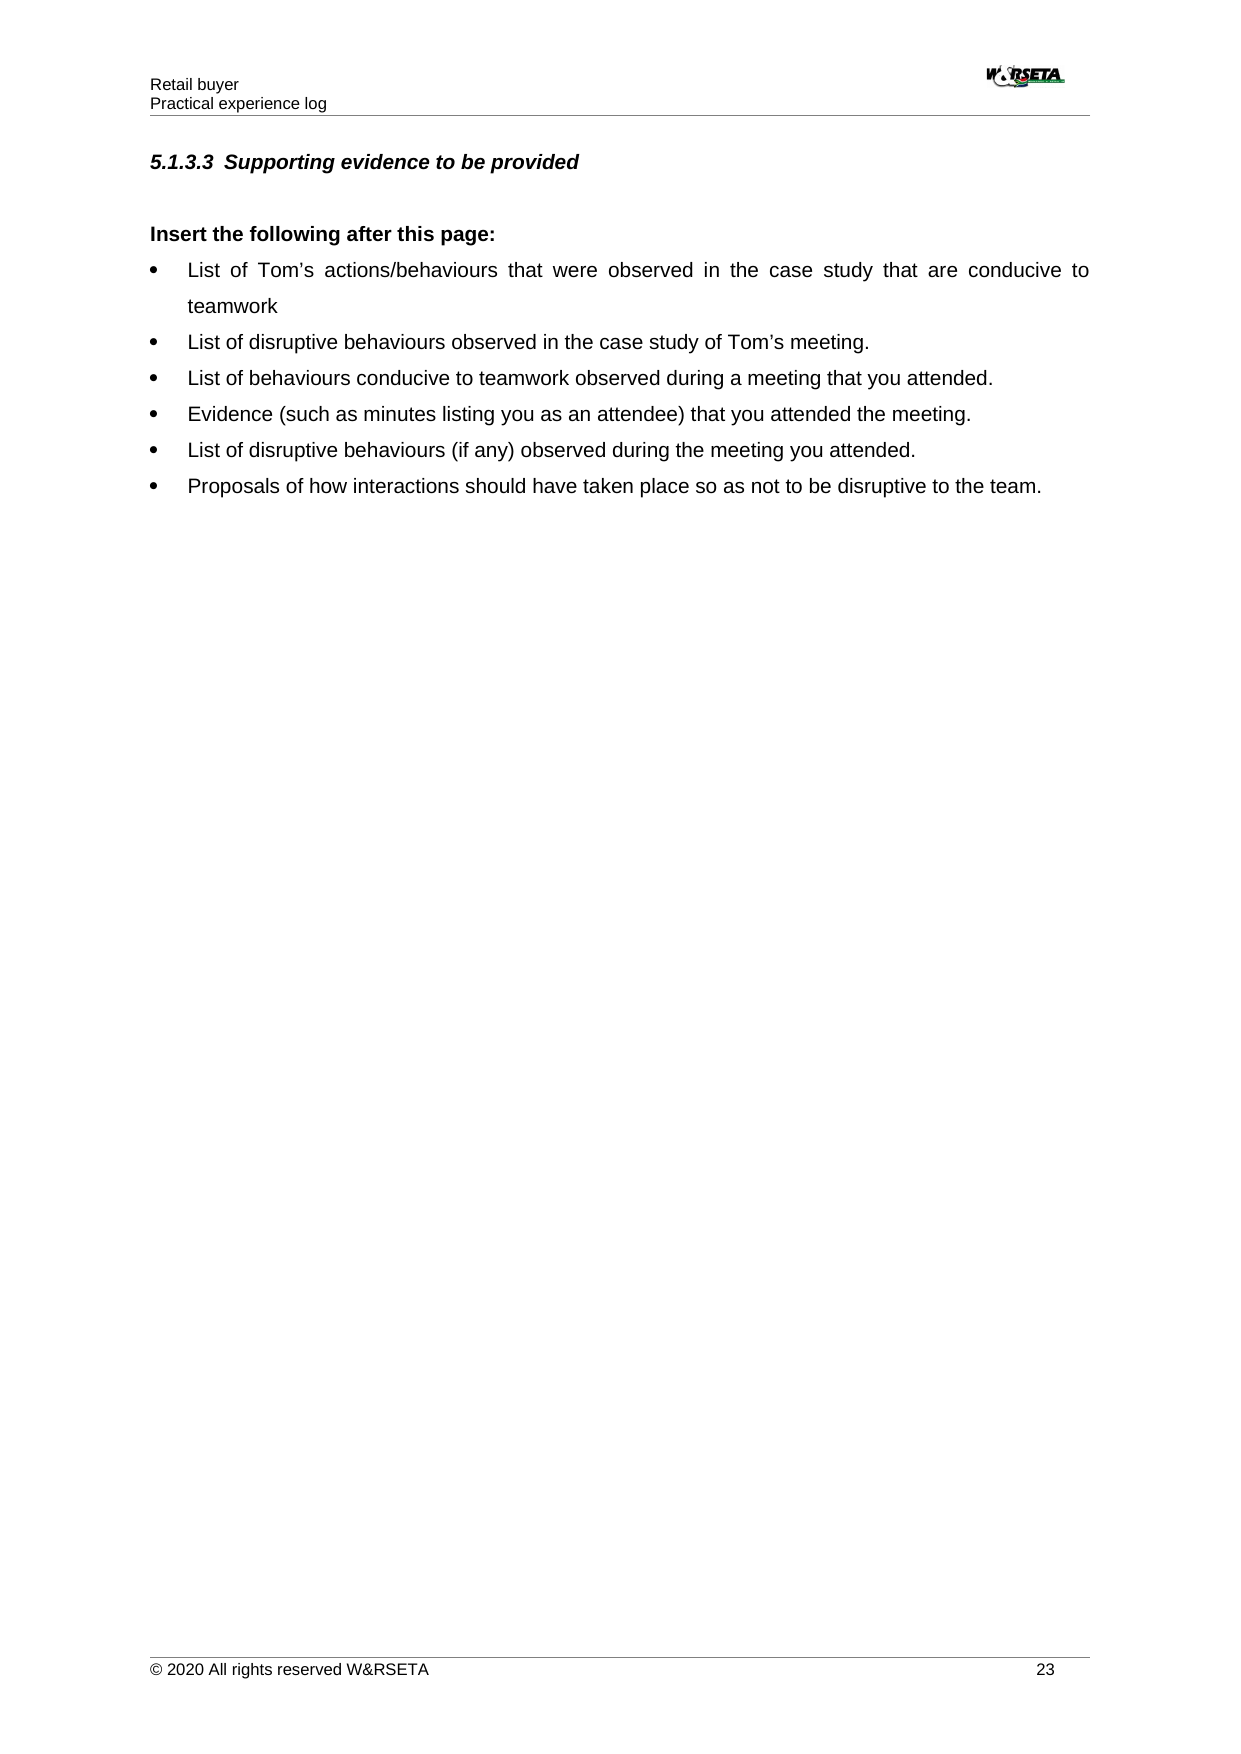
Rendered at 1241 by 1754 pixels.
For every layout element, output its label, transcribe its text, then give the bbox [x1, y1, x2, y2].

list Evidence (such as minutes listing you as an attendee) that you attended the meeting. [150, 402, 1090, 426]
text Insert the following after this page: [150, 222, 1090, 246]
list List of Tom’s actions/behaviours that were observed in the case study that are conducive to teamwork [150, 258, 1090, 318]
list List of disruptive behaviours observed in the case study of Tom’s meeting. [150, 330, 1090, 354]
list List of disruptive behaviours (if any) observed during the meeting you attended. [150, 438, 1090, 462]
subtitle 5.1.3.3 Supporting evidence to be provided [150, 150, 1090, 174]
picture [986, 65, 1065, 88]
list Proposals of how interactions should have taken place so as not to be disruptive to the team. [150, 474, 1090, 498]
list List of behaviours conducive to teamwork observed during a meeting that you attended. [150, 366, 1090, 390]
